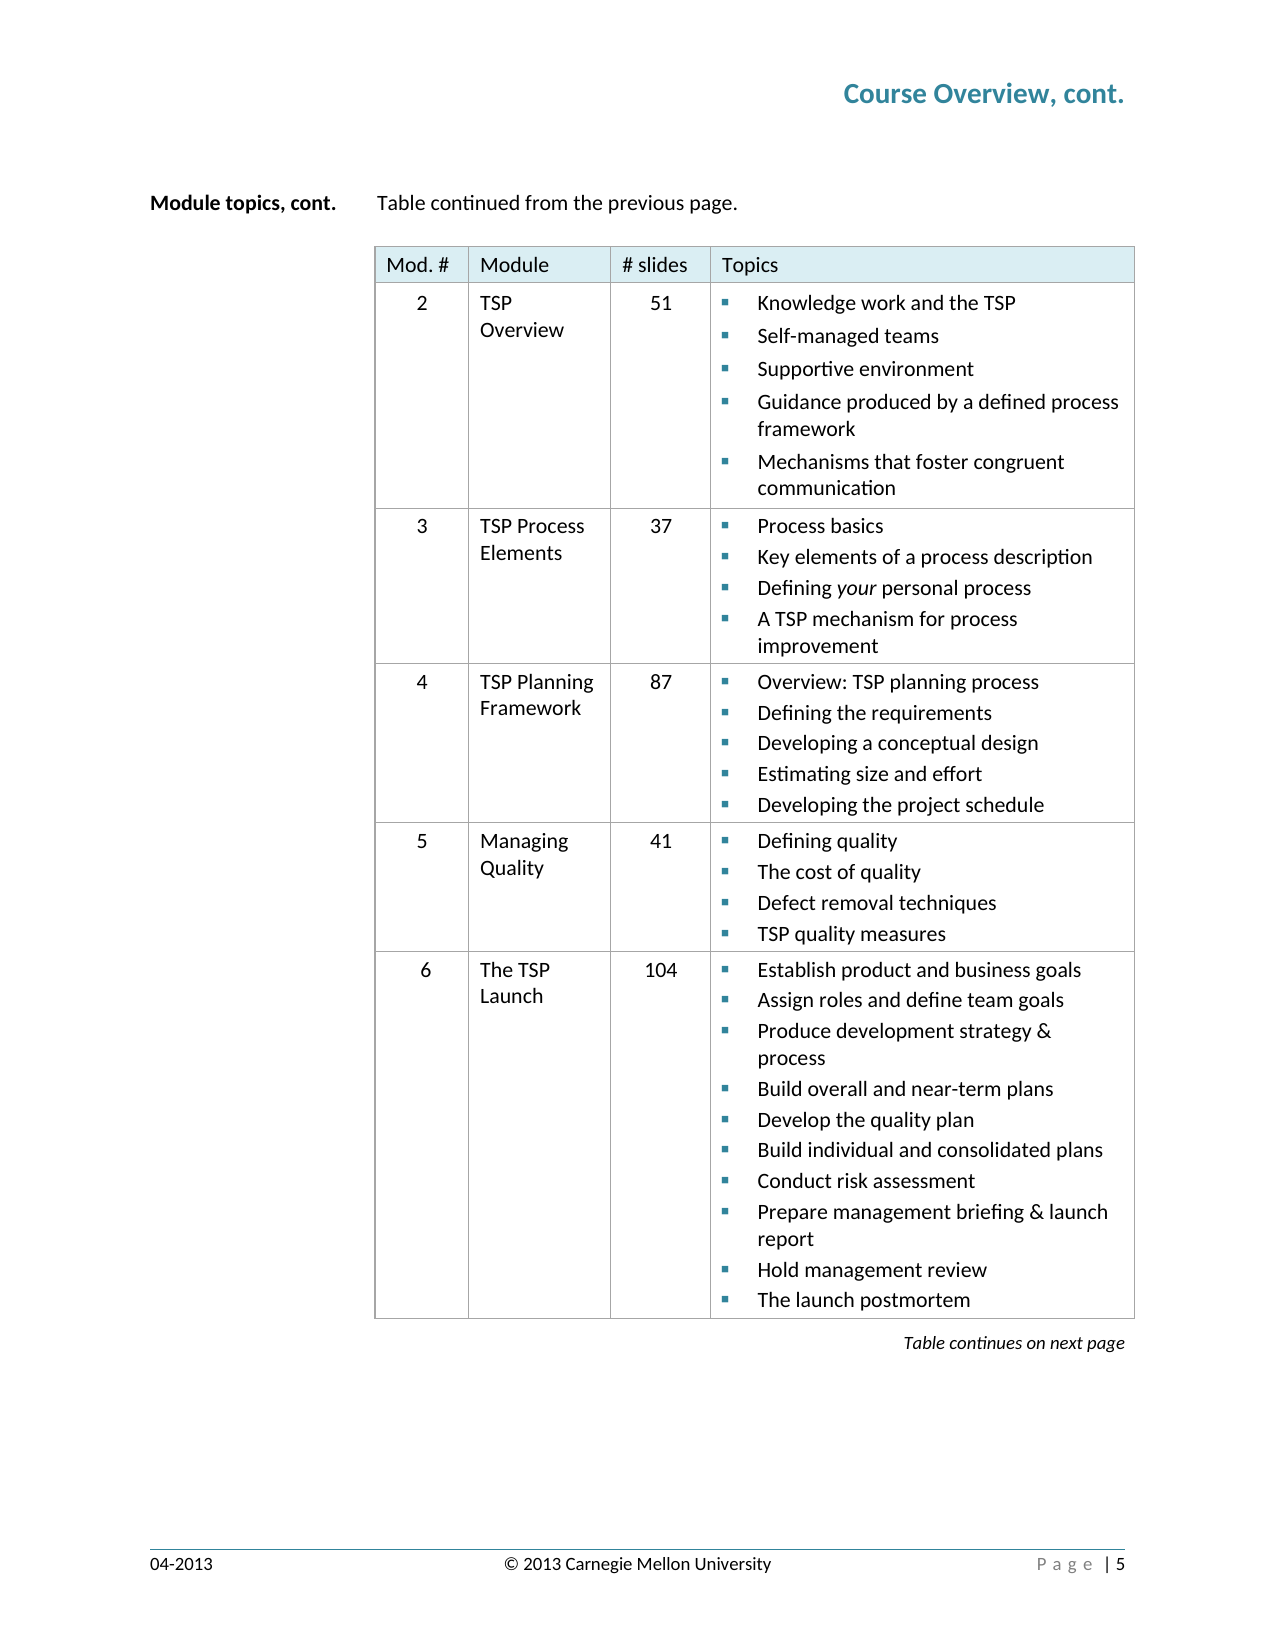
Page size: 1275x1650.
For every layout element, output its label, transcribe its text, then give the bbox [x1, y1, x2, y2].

table_cell 104 [611, 952, 710, 1317]
table_cell Defining quality The cost of quality Defect removal techniques TSP quality measures [711, 823, 1134, 951]
table_cell TSP Overview [469, 283, 610, 507]
table_cell TSP Planning Framework [469, 664, 610, 822]
table_cell 6 [376, 952, 468, 1317]
table_header Topics [711, 247, 1134, 282]
table_cell 3 [376, 509, 468, 663]
table_header Module [469, 247, 610, 282]
table_cell 4 [376, 664, 468, 822]
table_header # slides [611, 247, 710, 282]
table_cell TSP Process Elements [469, 509, 610, 663]
table_header Mod. # [376, 247, 468, 282]
table_cell 51 [611, 283, 710, 507]
table_cell Overview: TSP planning process Defining the requirements Developing a conceptual design Estimating size and effort Developing the project schedule [711, 664, 1134, 822]
table_cell 87 [611, 664, 710, 822]
text Table continues on next page [150, 1331, 1125, 1354]
table_cell 41 [611, 823, 710, 951]
table_cell Managing Quality [469, 823, 610, 951]
table_cell 5 [376, 823, 468, 951]
table_cell The TSP Launch [469, 952, 610, 1317]
table_cell 37 [611, 509, 710, 663]
table_cell Establish product and business goals Assign roles and define team goals Produce development strategy & process Build overall and near-term plans Develop the quality plan Build individual and consolidated plans Conduct risk assessment Prepare management briefing & launch report Hold management review The launch postmortem [711, 952, 1134, 1317]
table_header Module topics, cont. [139, 189, 366, 216]
table_cell Process basics Key elements of a process description Defining your personal process A TSP mechanism for process improvement [711, 509, 1134, 663]
table_header Table continued from the previous page. [366, 189, 1136, 216]
table_cell 2 [376, 283, 468, 507]
table_cell Knowledge work and the TSP Self-managed teams Supportive environment Guidance produced by a defined process framework Mechanisms that foster congruent communication [711, 283, 1134, 507]
